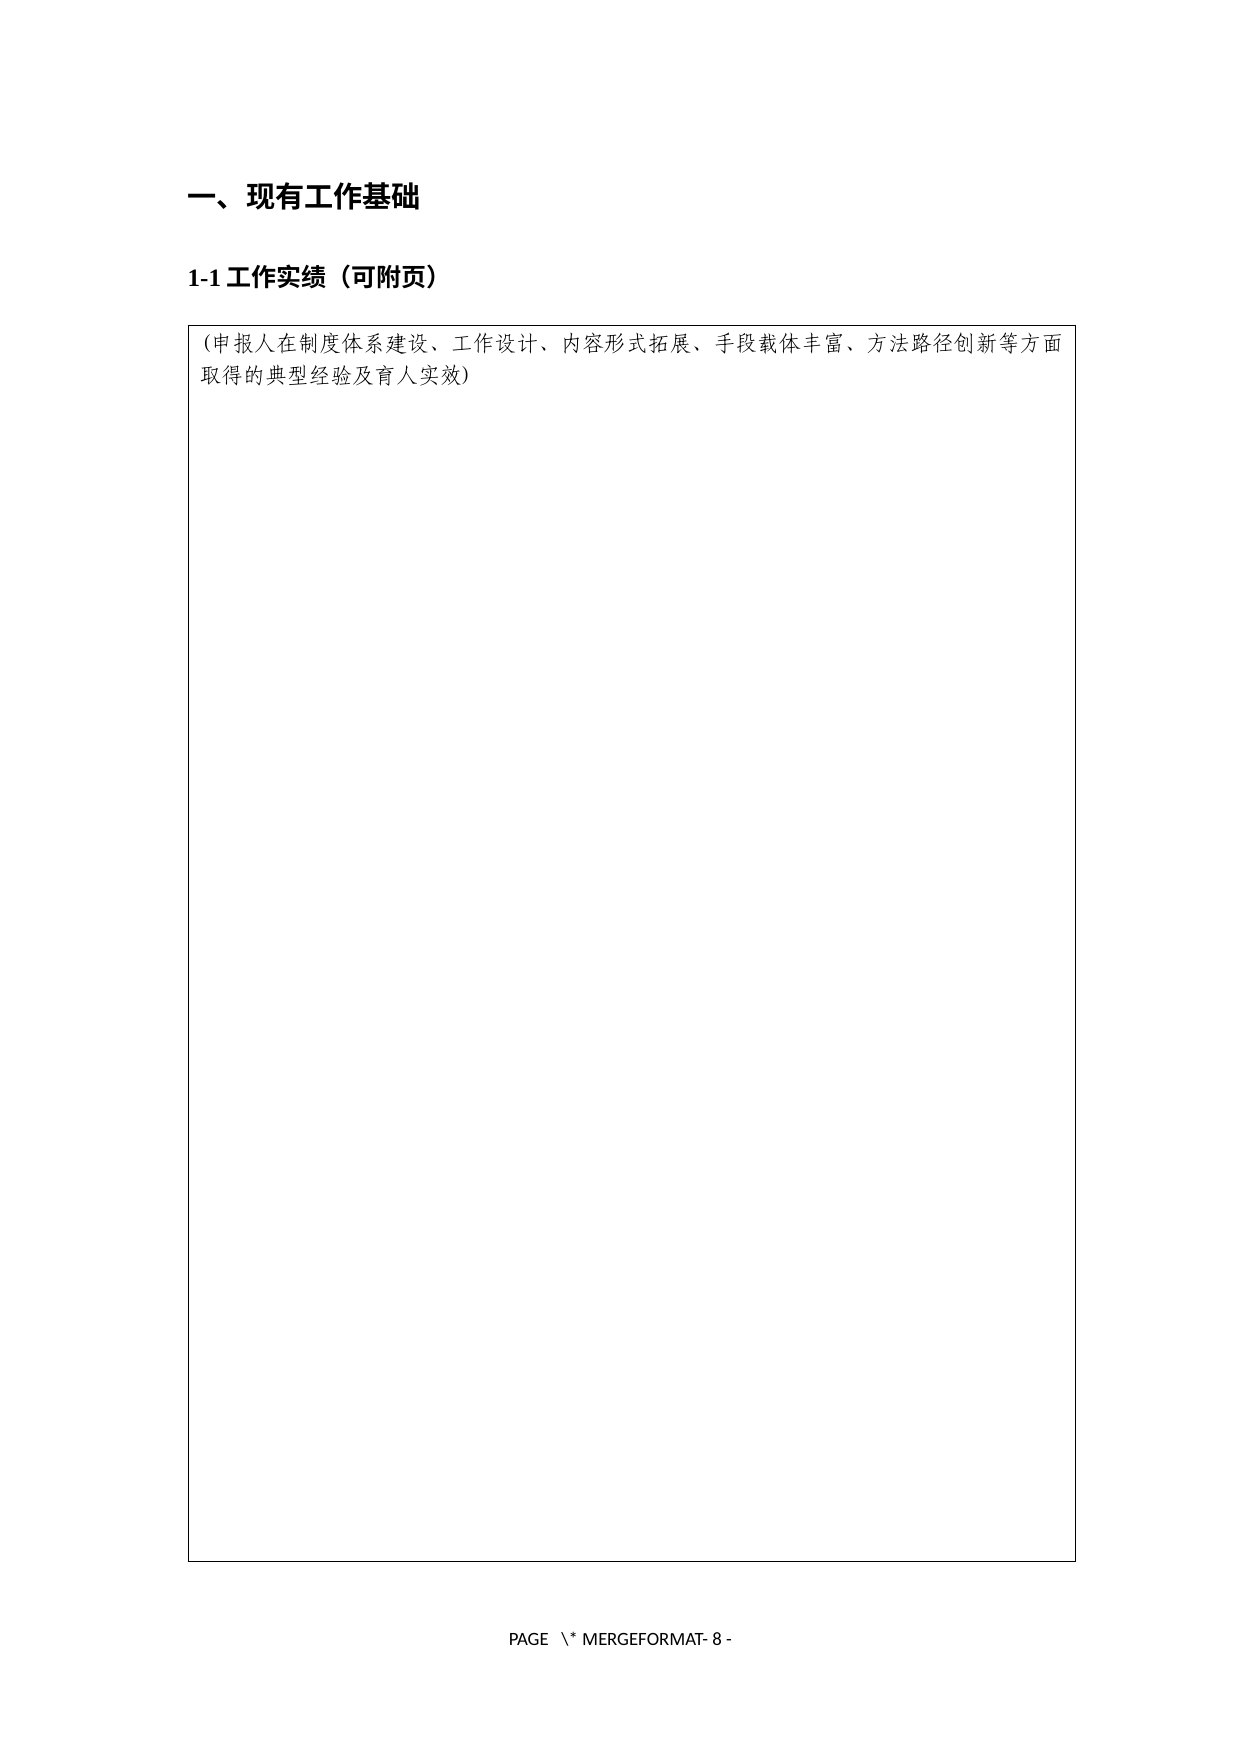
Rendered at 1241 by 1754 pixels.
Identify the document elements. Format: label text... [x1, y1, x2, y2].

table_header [189, 326, 1075, 1561]
text 1-1工作实绩（可附页） [187, 243, 1053, 308]
text 一、现有工作基础 [187, 162, 1053, 227]
